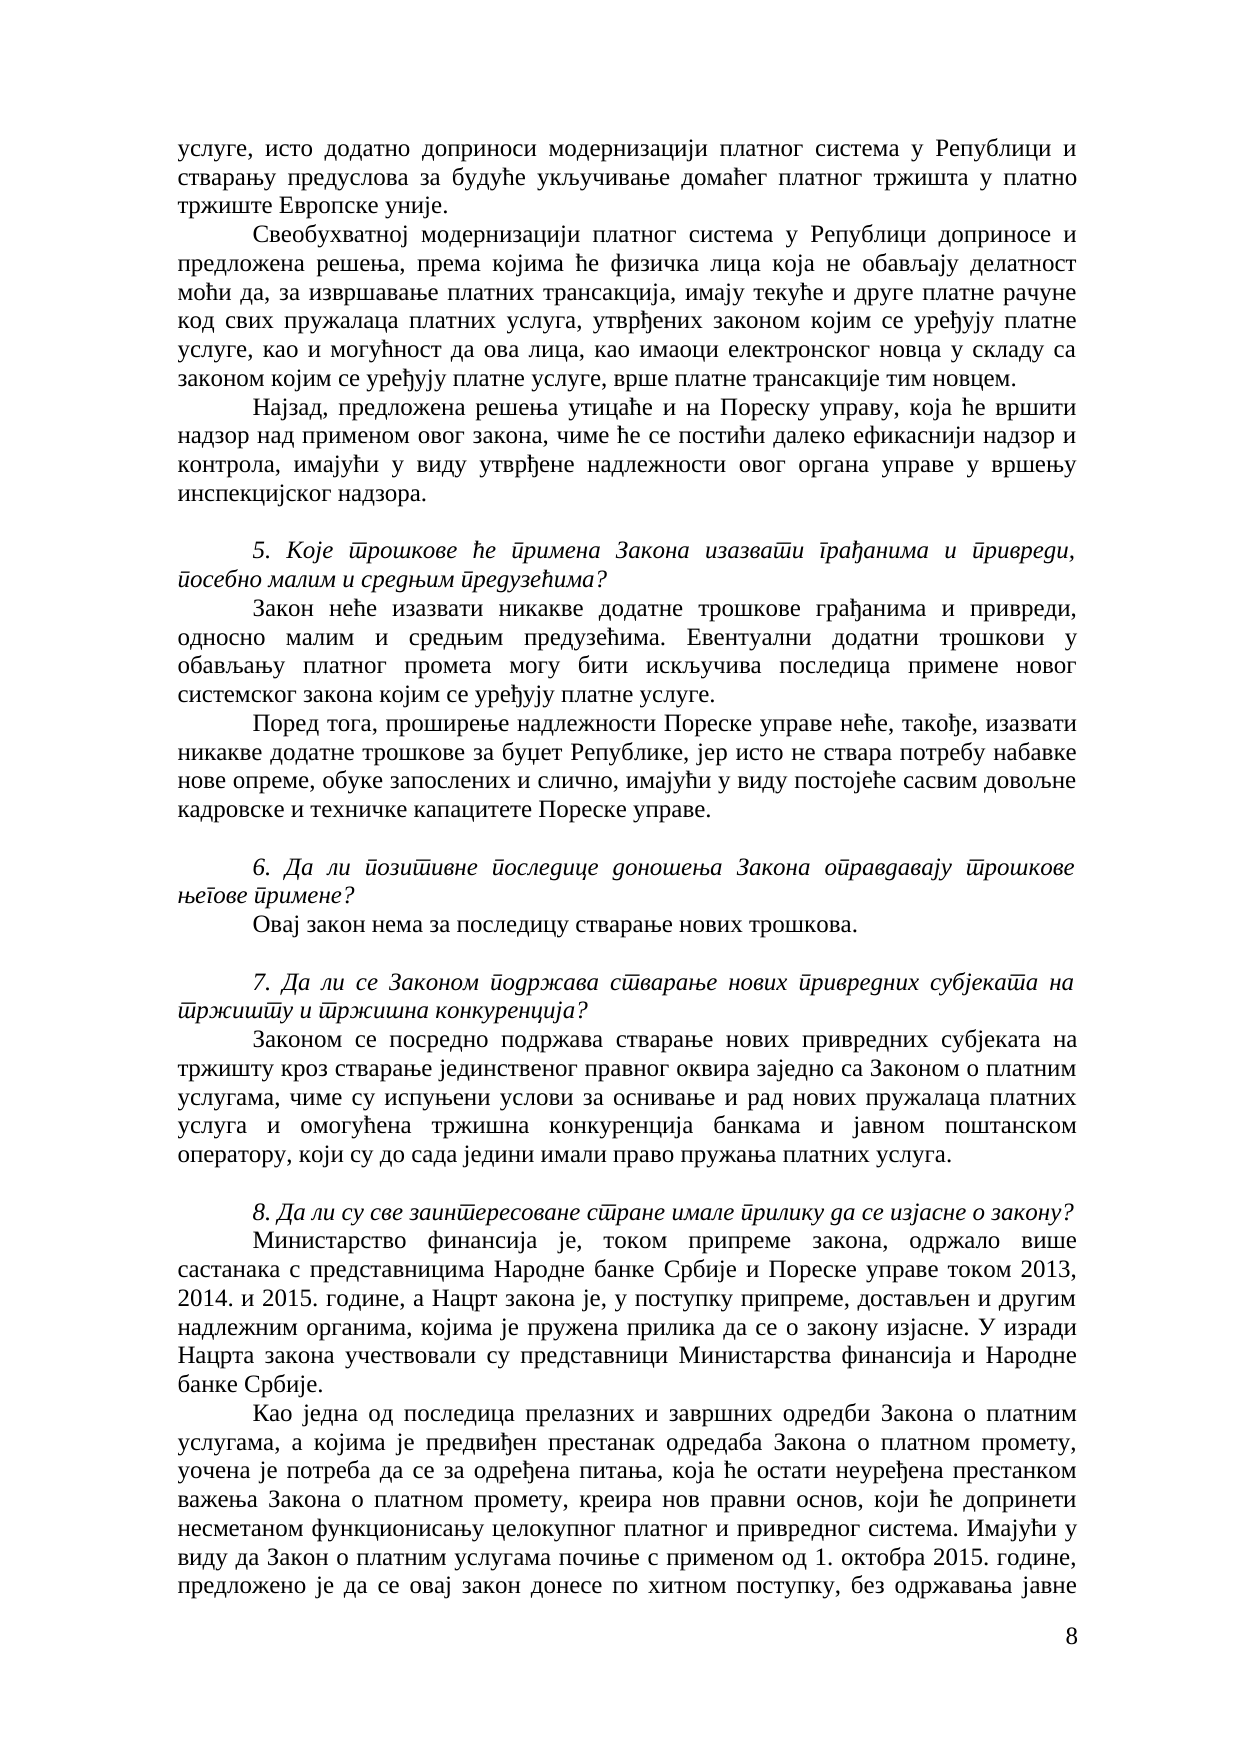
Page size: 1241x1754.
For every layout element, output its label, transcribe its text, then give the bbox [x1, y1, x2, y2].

text 7. Да ли се Законом подржава стварање нових привредних субјеката на тржишту и тржишна конкуренција? [177, 967, 1078, 1024]
text Министарство финансија је, током припреме закона, одржало више састанака с представницима Народне банке Србије и Пореске управе током 2013, 2014. и 2015. године, а Нацрт закона је, у поступку припреме, достављен и другим надлежним органима, којима је пружена прилика да се о закону изјасне. У изради Нацрта закона учествовали су представници Министарства финансија и Народне банке Србије. [177, 1225, 1078, 1398]
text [177, 1398, 1078, 1599]
text Поред тога, проширење надлежности Пореске управе неће, такође, изазвати никакве додатне трошкове за буџет Републике, јер исто не ствара потребу набавке нове опреме, обуке запослених и слично, имајући у виду постојеће сасвим довољне кадровске и техничке капацитете Пореске управе. [177, 708, 1078, 823]
text 6. Да ли позитивне последице доношења Закона оправдавају трошкове његове примене? [177, 852, 1078, 909]
text Свеобухватној модернизацији платног система у Републици доприносе и предложена решења, према којима ће физичка лица која не обављају делатност моћи да, за извршавање платних трансакција, имају текуће и друге платне рачуне код свих пружалаца платних услуга, утврђених законом којим се уређују платне услуге, као и могућност да ова лица, као имаоци електронског новца у складу са законом којим се уређују платне услуге, врше платне трансакције тим новцем. [177, 219, 1078, 392]
text 5. Које трошкове ће примена Закона изазвати грађанима и привреди, посебно малим и средњим предузећима? [177, 535, 1078, 593]
text Закон неће изазвати никакве додатне трошкове грађанима и привреди, односно малим и средњим предузећима. Евентуални додатни трошкови у обављању платног промета могу бити искључива последица примене новог системског закона којим се уређују платне услуге. [177, 593, 1078, 708]
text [177, 133, 1078, 219]
text Најзад, предложена решења утицаће и на Пореску управу, која ће вршити надзор над применом овог закона, чиме ће се постићи далеко ефикаснији надзор и контрола, имајући у виду утврђене надлежности овог органа управе у вршењу инспекцијског надзора. [177, 392, 1078, 507]
text Овај закон нема за последицу стварање нових трошкова. [177, 909, 1078, 938]
text 8. Да ли су све заинтересоване стране имале прилику да се изјасне о закону? [177, 1197, 1078, 1225]
text Законом се посредно подржава стварање нових привредних субјеката на тржишту кроз стварање јединственог правног оквира заједно са Законом о платним услугама, чиме су испуњени услови за оснивање и рад нових пружалаца платних услуга и омогућена тржишна конкуренција банкама и јавном поштанском оператору, који су до сада једини имали право пружања платних услуга. [177, 1024, 1078, 1168]
